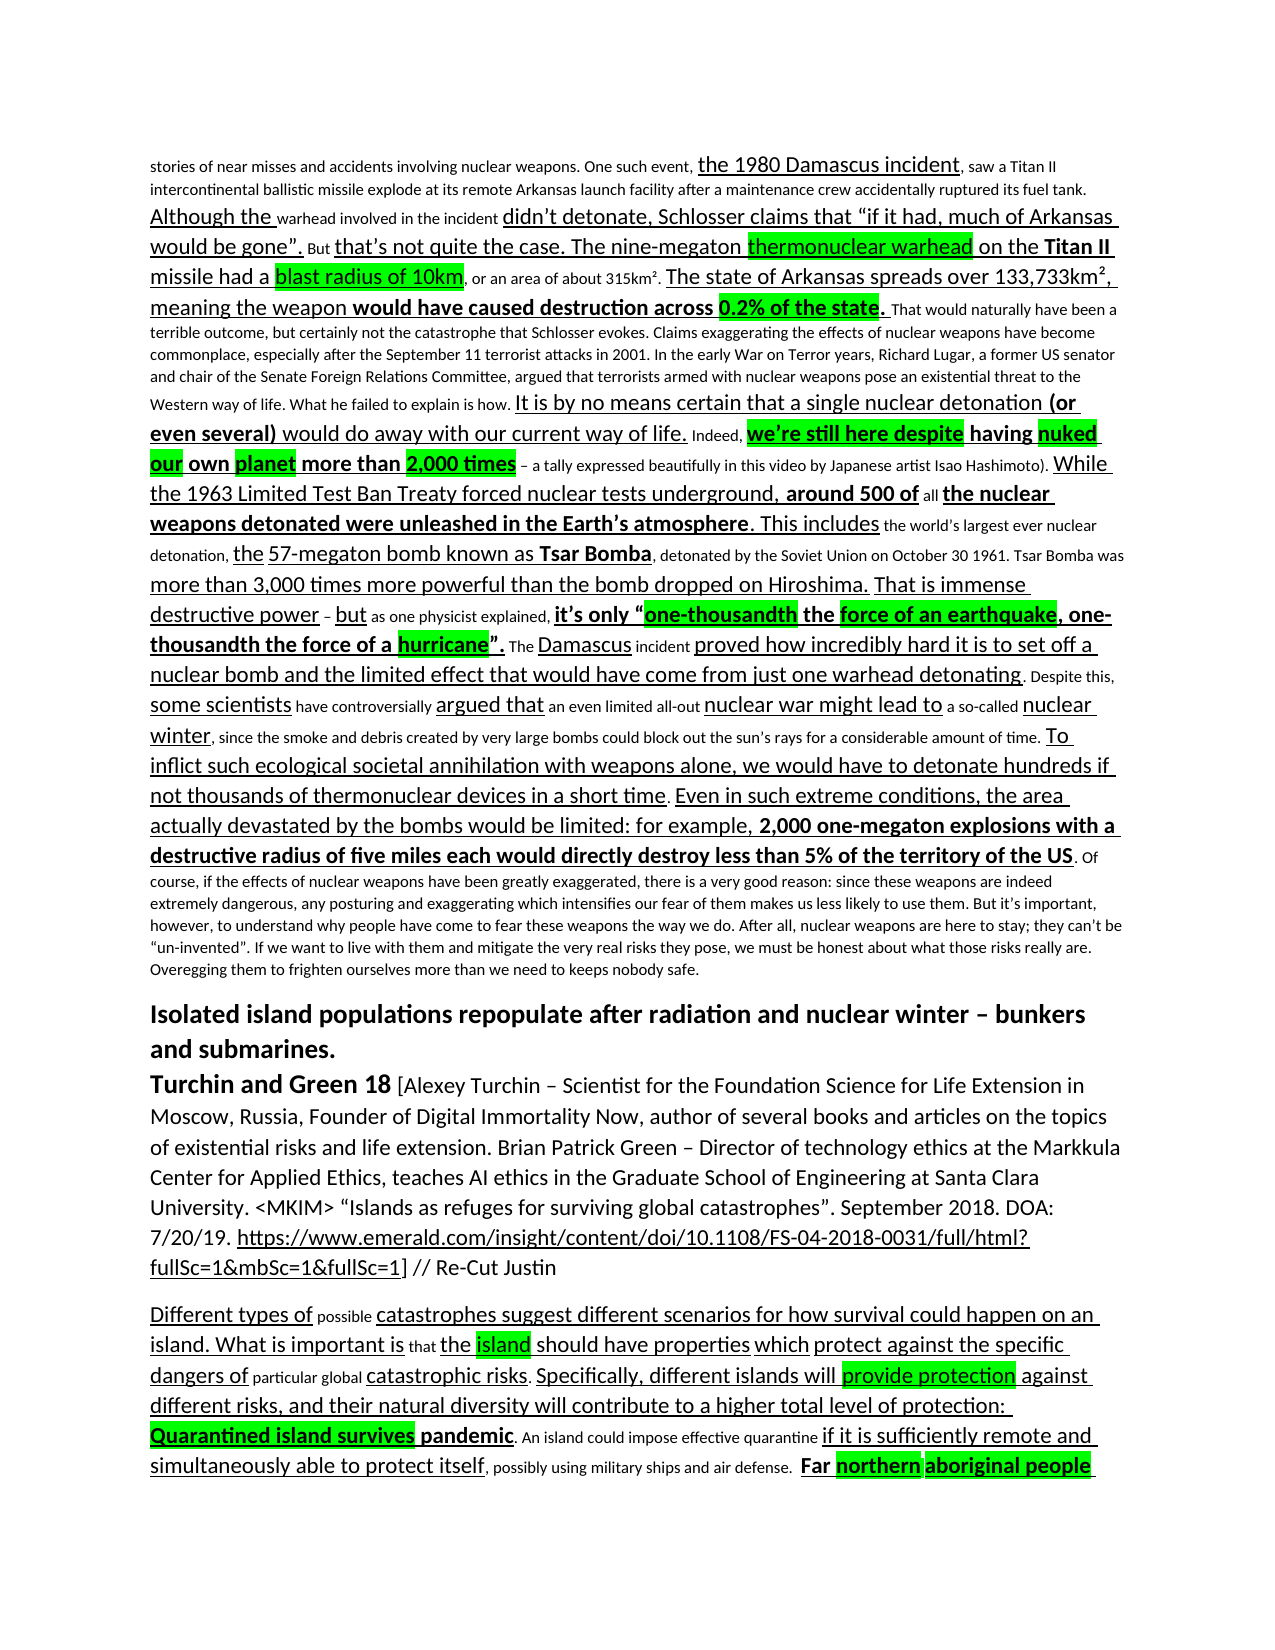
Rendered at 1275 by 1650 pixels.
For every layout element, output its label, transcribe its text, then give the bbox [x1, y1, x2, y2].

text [150, 150, 1125, 979]
text Turchin and Green 18 [Alexey Turchin – Scientist for the Foundation Science for Life Extension in Moscow, Russia, Founder of Digital Immortality Now, author of several books and articles on the topics of existential risks and life extension. Brian Patrick Green – Director of technology ethics at the Markkula Center for Applied Ethics, teaches AI ethics in the Graduate School of Engineering at Santa Clara University. <MKIM> “Islands as refuges for surviving global catastrophes”. September 2018. DOA: 7/20/19. https://www.emerald.com/insight/content/doi/10.1108/FS-04-2018-0031/full/html?fullSc=1&mbSc=1&fullSc=1] // Re-Cut Justin [150, 1067, 1125, 1282]
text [150, 1300, 1125, 1479]
subtitle Isolated island populations repopulate after radiation and nuclear winter – bunkers and submarines. [150, 997, 1125, 1065]
